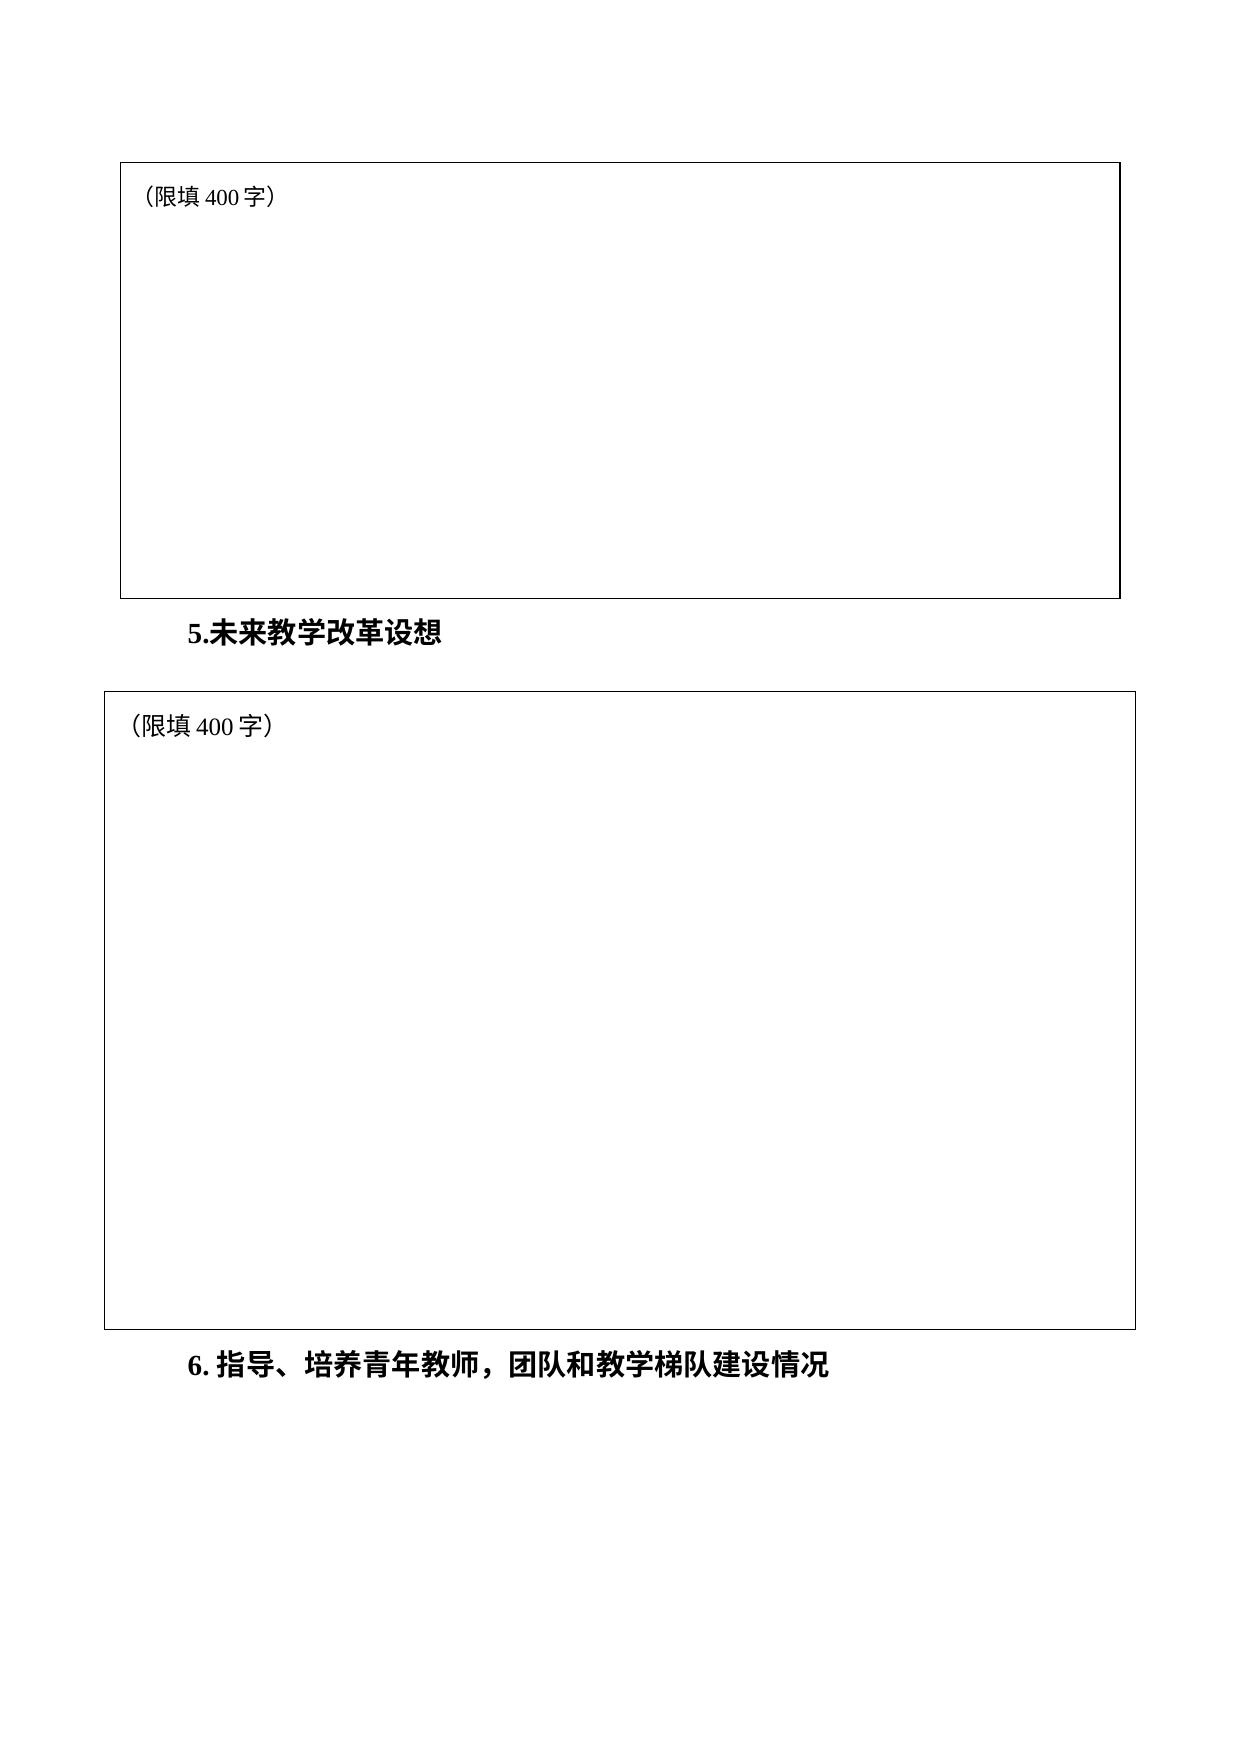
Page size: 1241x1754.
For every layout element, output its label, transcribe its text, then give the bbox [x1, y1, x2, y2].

table_header （限填400字） [105, 692, 1135, 1329]
table_header （限填400字） [121, 163, 1119, 598]
text 5.未来教学改革设想 [187, 599, 1053, 664]
text 6. 指导、培养青年教师，团队和教学梯队建设情况 [187, 1330, 1053, 1395]
